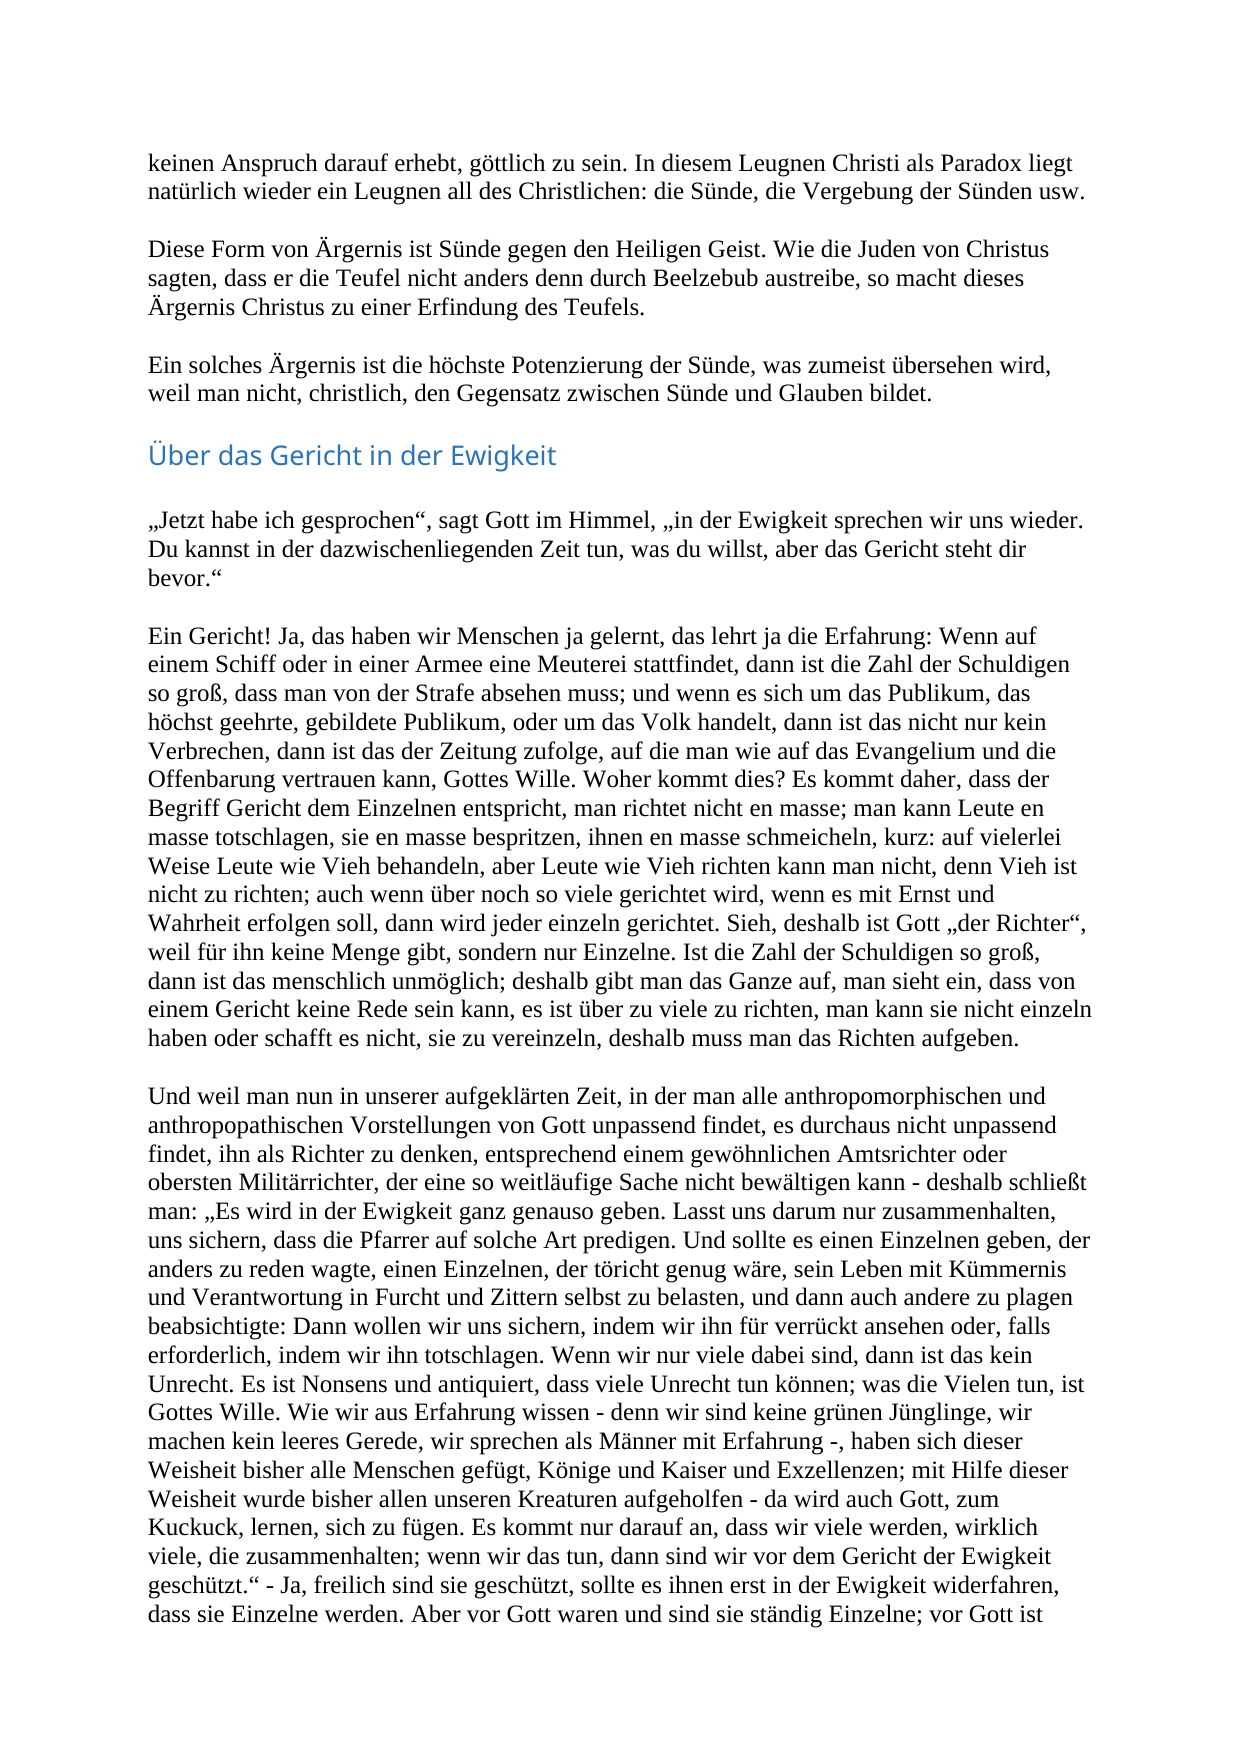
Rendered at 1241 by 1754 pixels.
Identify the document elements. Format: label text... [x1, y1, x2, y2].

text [148, 1081, 1093, 1627]
text Ein solches Ärgernis ist die höchste Potenzierung der Sünde, was zumeist übersehen wird, weil man nicht, christlich, den Gegensatz zwischen Sünde und Glauben bildet. [148, 350, 1093, 407]
text Diese Form von Ärgernis ist Sünde gegen den Heiligen Geist. Wie die Juden von Christus sagten, dass er die Teufel nicht anders denn durch Beelzebub austreibe, so macht dieses Ärgernis Christus zu einer Erfindung des Teufels. [148, 234, 1093, 321]
text Ein Gericht! Ja, das haben wir Menschen ja gelernt, das lehrt ja die Erfahrung: Wenn auf einem Schiff oder in einer Armee eine Meuterei stattfindet, dann ist die Zahl der Schuldigen so groß, dass man von der Strafe absehen muss; und wenn es sich um das Publikum, das höchst geehrte, gebildete Publikum, oder um das Volk handelt, dann ist das nicht nur kein Verbrechen, dann ist das der Zeitung zufolge, auf die man wie auf das Evangelium und die Offenbarung vertrauen kann, Gottes Wille. Woher kommt dies? Es kommt daher, dass der Begriff Gericht dem Einzelnen entspricht, man richtet nicht en masse; man kann Leute en masse totschlagen, sie en masse bespritzen, ihnen en masse schmeicheln, kurz: auf vielerlei Weise Leute wie Vieh behandeln, aber Leute wie Vieh richten kann man nicht, denn Vieh ist nicht zu richten; auch wenn über noch so viele gerichtet wird, wenn es mit Ernst und Wahrheit erfolgen soll, dann wird jeder einzeln gerichtet. Sieh, deshalb ist Gott „der Richter“, weil für ihn keine Menge gibt, sondern nur Einzelne. Ist die Zahl der Schuldigen so groß, dann ist das menschlich unmöglich; deshalb gibt man das Ganze auf, man sieht ein, dass von einem Gericht keine Rede sein kann, es ist über zu viele zu richten, man kann sie nicht einzeln haben oder schafft es nicht, sie zu vereinzeln, deshalb muss man das Richten aufgeben. [148, 621, 1093, 1052]
subtitle Über das Gericht in der Ewigkeit [148, 436, 1093, 473]
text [148, 148, 1093, 205]
text „Jetzt habe ich gesprochen“, sagt Gott im Himmel, „in der Ewigkeit sprechen wir uns wieder. Du kannst in der dazwischenliegenden Zeit tun, was du willst, aber das Gericht steht dir bevor.“ [148, 505, 1093, 592]
